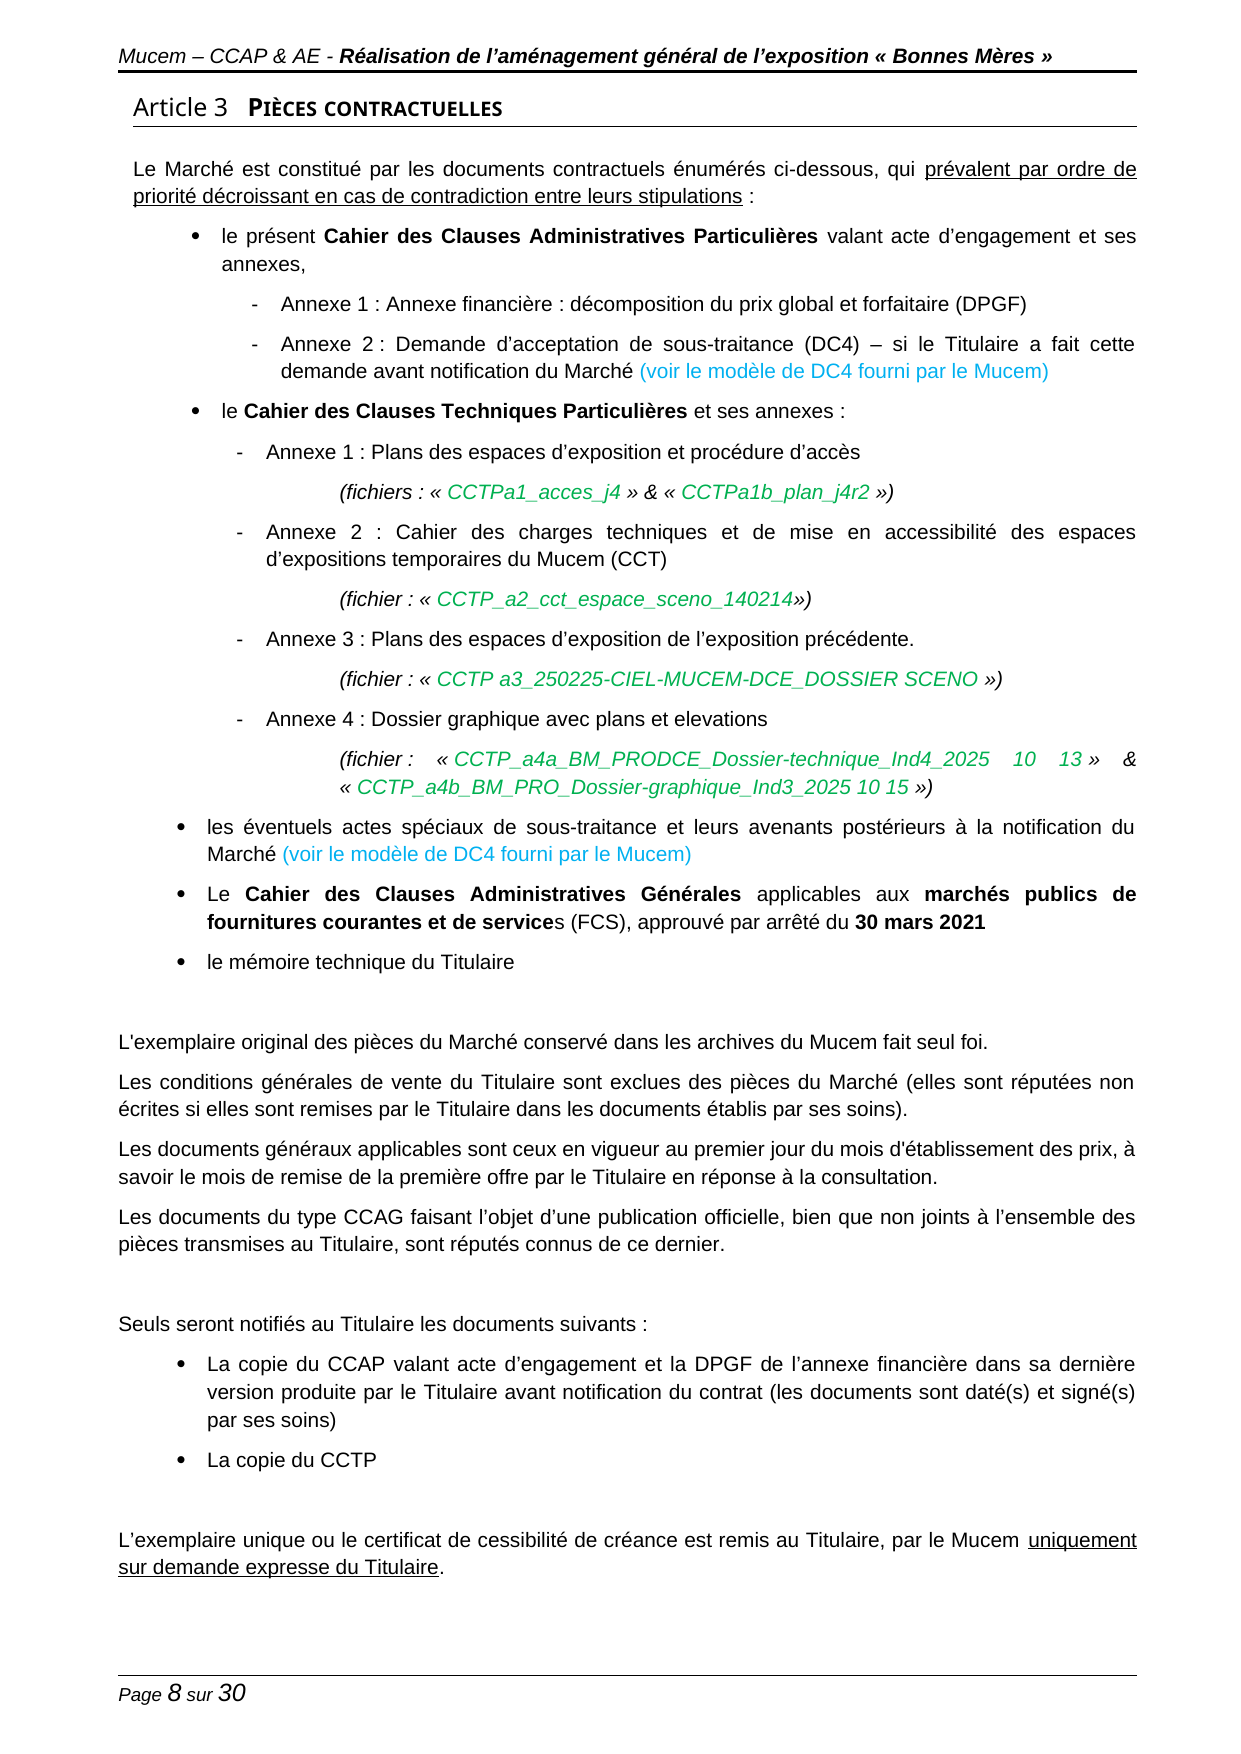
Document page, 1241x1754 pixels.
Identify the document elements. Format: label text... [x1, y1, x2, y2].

list (fichier : « CCTP_a2_cct_espace_sceno_140214») [339, 587, 1137, 611]
list Annexe 2 : Demande d’acceptation de sous-traitance (DC4) – si le Titulaire a fait cette demande avant notification du Marché (voir le modèle de DC4 fourni par le Mucem) [251, 332, 1137, 383]
text Seuls seront notifiés au Titulaire les documents suivants : [118, 1312, 1137, 1336]
list (fichier : « CCTP a3_250225-CIEL-MUCEM-DCE_DOSSIER SCENO ») [339, 667, 1137, 691]
list Le Cahier des Clauses Administratives Générales applicables aux marchés publics de fournitures courantes et de services (FCS), approuvé par arrêté du 30 mars 2021 [177, 882, 1137, 934]
list (fichiers : « CCTPa1_acces_j4 » & « CCTPa1b_plan_j4r2 ») [339, 479, 1137, 503]
subtitle Pièces contractuelles [133, 89, 1137, 126]
text Les documents généraux applicables sont ceux en vigueur au premier jour du mois d'établissement des prix, à savoir le mois de remise de la première offre par le Titulaire en réponse à la consultation. [118, 1137, 1137, 1189]
text L'exemplaire original des pièces du Marché conservé dans les archives du Mucem fait seul foi. [118, 1030, 1137, 1054]
text L’exemplaire unique ou le certificat de cessibilité de créance est remis au Titulaire, par le Mucem uniquement sur demande expresse du Titulaire. [118, 1527, 1137, 1579]
text Le Marché est constitué par les documents contractuels énumérés ci-dessous, qui prévalent par ordre de priorité décroissant en cas de contradiction entre leurs stipulations : [133, 157, 1137, 208]
list Annexe 2 : Cahier des charges techniques et de mise en accessibilité des espaces d’expositions temporaires du Mucem (CCT) [236, 519, 1137, 571]
list (fichier : « CCTP_a4a_BM_PRODCE_Dossier-technique_Ind4_2025 10 13 » & « CCTP_a4b_BM_PRO_Dossier-graphique_Ind3_2025 10 15 ») [339, 747, 1137, 798]
list La copie du CCAP valant acte d’engagement et la DPGF de l’annexe financière dans sa dernière version produite par le Titulaire avant notification du contrat (les documents sont daté(s) et signé(s) par ses soins) [177, 1352, 1137, 1431]
list les éventuels actes spéciaux de sous-traitance et leurs avenants postérieurs à la notification du Marché (voir le modèle de DC4 fourni par le Mucem) [177, 814, 1137, 866]
list le Cahier des Clauses Techniques Particulières et ses annexes : [192, 399, 1137, 423]
text Les documents du type CCAG faisant l’objet d’une publication officielle, bien que non joints à l’ensemble des pièces transmises au Titulaire, sont réputés connus de ce dernier. [118, 1205, 1137, 1256]
list Annexe 4 : Dossier graphique avec plans et elevations [236, 707, 1137, 731]
list Annexe 3 : Plans des espaces d’exposition de l’exposition précédente. [236, 627, 1137, 651]
list Annexe 1 : Plans des espaces d’exposition et procédure d’accès [236, 439, 1137, 463]
list Annexe 1 : Annexe financière : décomposition du prix global et forfaitaire (DPGF) [251, 292, 1137, 316]
text Les conditions générales de vente du Titulaire sont exclues des pièces du Marché (elles sont réputées non écrites si elles sont remises par le Titulaire dans les documents établis par ses soins). [118, 1070, 1137, 1121]
list La copie du CCTP [177, 1447, 1137, 1471]
list le mémoire technique du Titulaire [177, 950, 1137, 974]
list le présent Cahier des Clauses Administratives Particulières valant acte d’engagement et ses annexes, [192, 224, 1137, 276]
